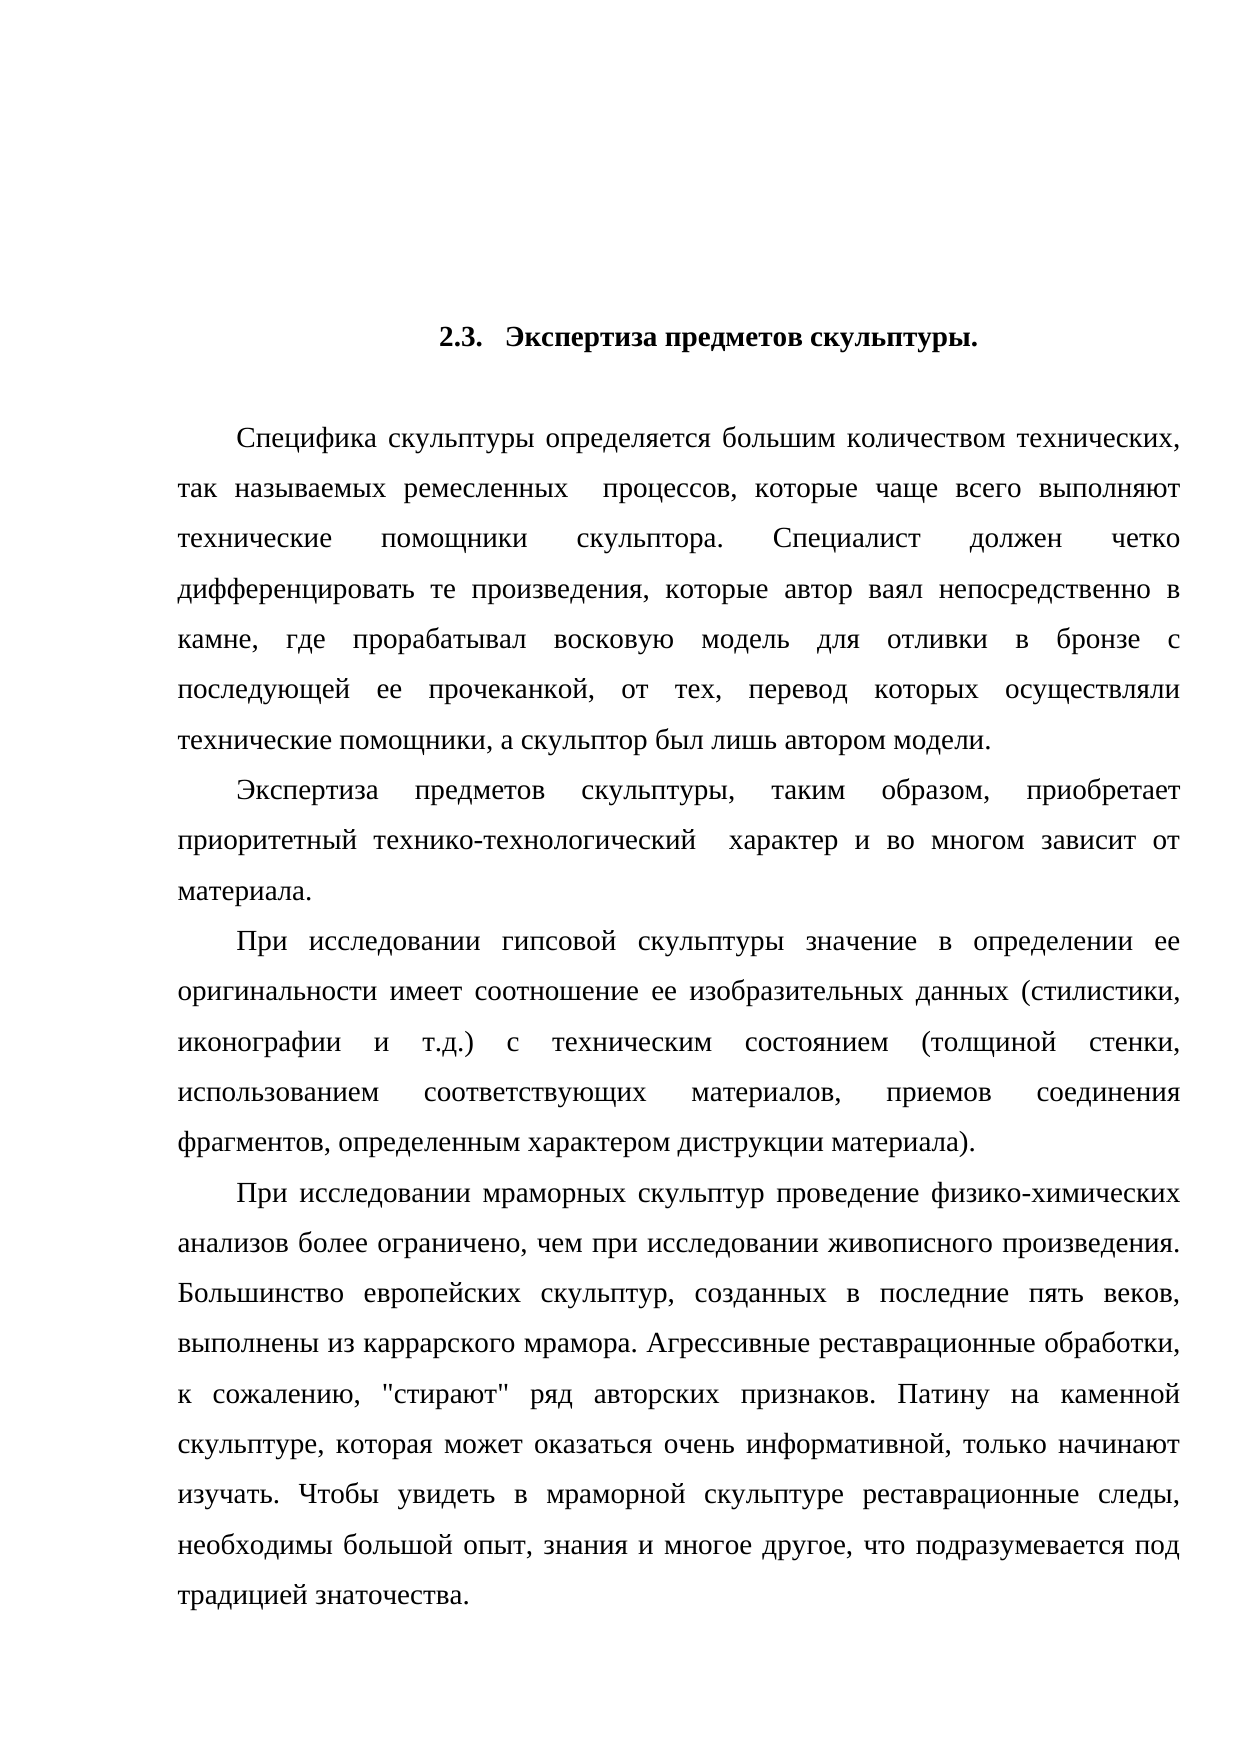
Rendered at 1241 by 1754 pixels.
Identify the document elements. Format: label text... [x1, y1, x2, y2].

text При исследовании мраморных скульптур проведение физико-химических анализов более ограничено, чем при исследовании живописного произведения. Большинство европейских скульптур, созданных в последние пять веков, выполнены из каррарского мрамора. Агрессивные реставрационные обработки, к сожалению, "стирают" ряд авторских признаков. Патину на каменной скульптуре, которая может оказаться очень информативной, только начинают изучать. Чтобы увидеть в мраморной скульптуре реставрационные следы, необходимы большой опыт, знания и многое другое, что подразумевается под традицией знаточества. [177, 1175, 1181, 1611]
text Специфика скульптуры определяется большим количеством технических, так называемых ремесленных процессов, которые чаще всего выполняют технические помощники скульптора. Специалист должен четко дифференцировать те произведения, которые автор ваял непосредственно в камне, где прорабатывал восковую модель для отливки в бронзе с последующей ее прочеканкой, от тех, перевод которых осуществляли технические помощники, а скульптор был лишь автором модели. [177, 420, 1181, 755]
text Экспертиза предметов скульптуры, таким образом, приобретает приоритетный технико-технологический характер и во многом зависит от материала. [177, 772, 1181, 906]
text 2.3. Экспертиза предметов скульптуры. [177, 319, 1181, 353]
text При исследовании гипсовой скульптуры значение в определении ее оригинальности имеет соотношение ее изобразительных данных (стилистики, иконографии и т.д.) с техническим состоянием (толщиной стенки, использованием соответствующих материалов, приемов соединения фрагментов, определенным характером диструкции материала). [177, 923, 1181, 1158]
